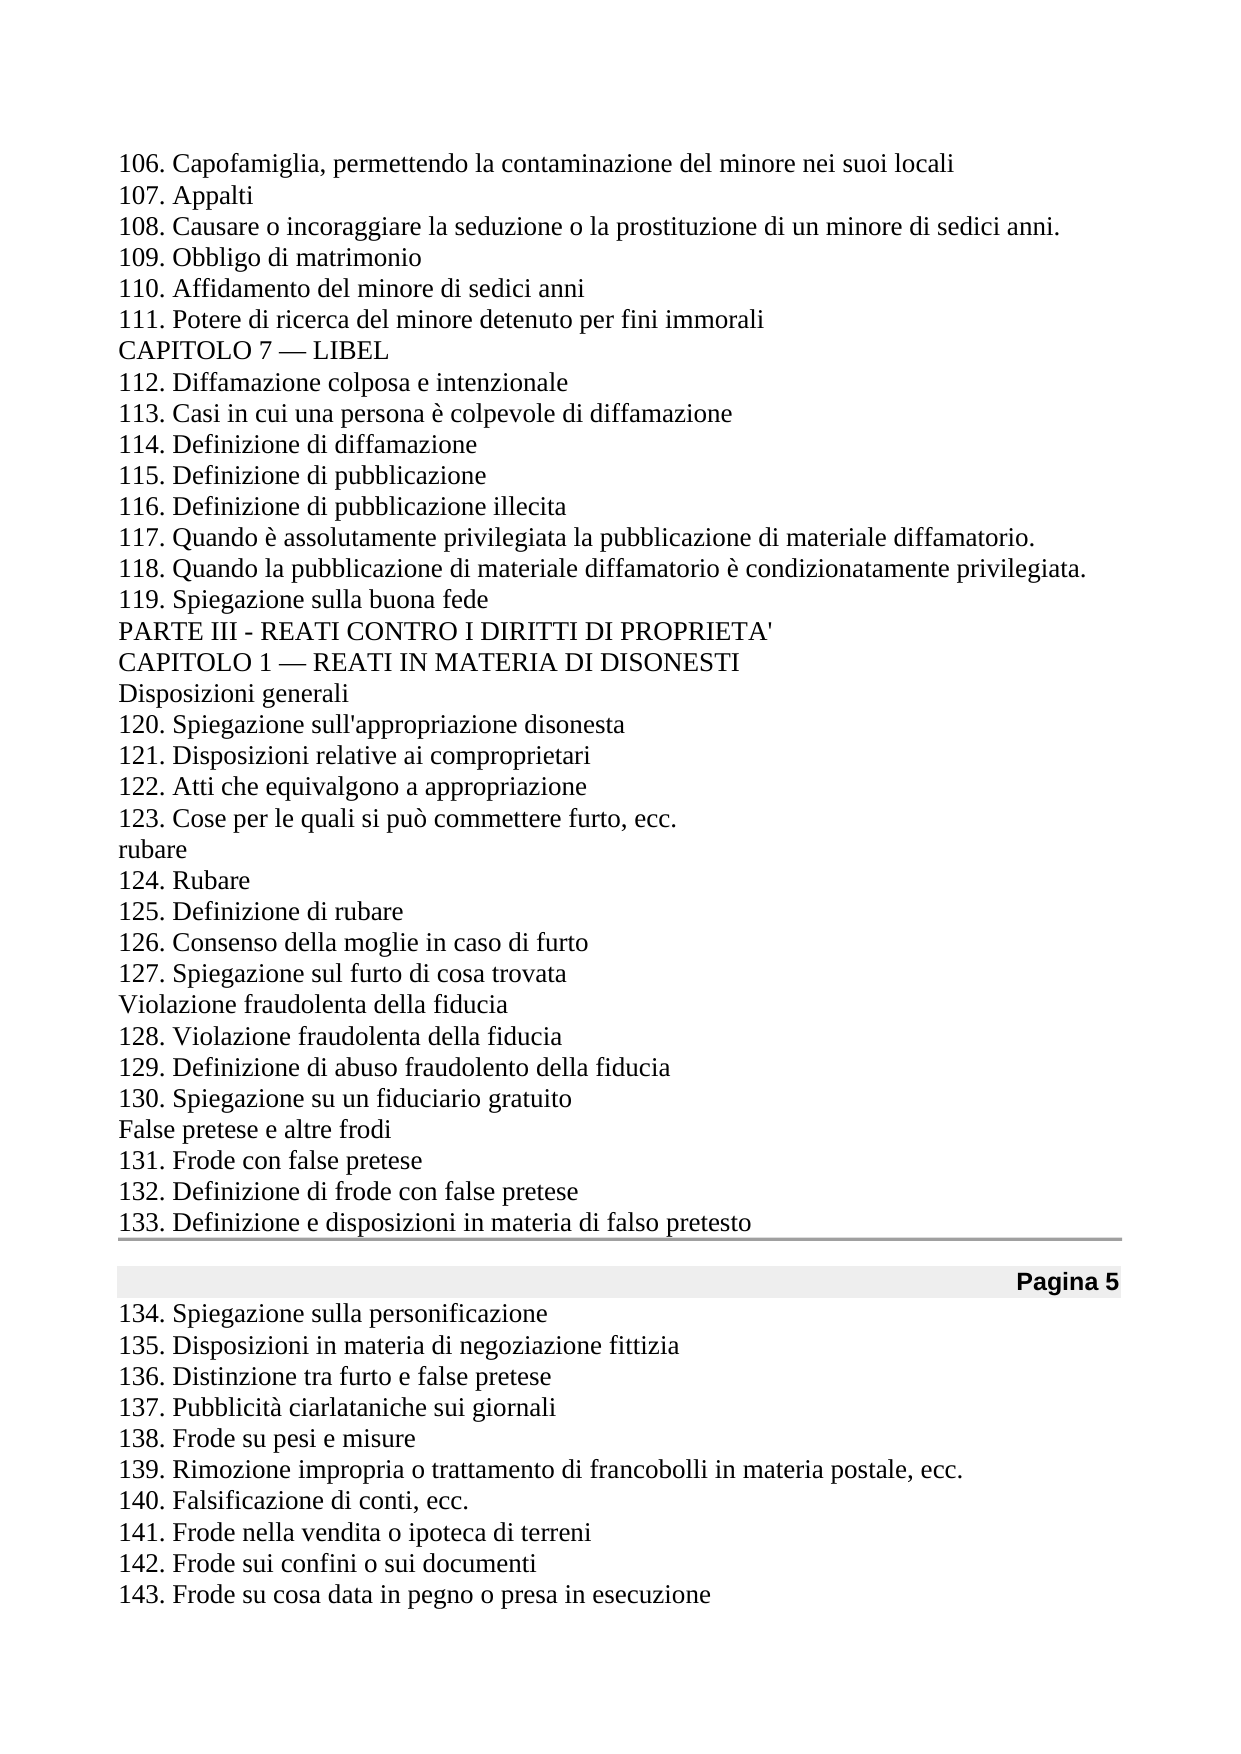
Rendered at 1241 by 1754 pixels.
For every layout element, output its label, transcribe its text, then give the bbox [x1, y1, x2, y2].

text 118. Quando la pubblicazione di materiale diffamatorio è condizionatamente privilegiata. [118, 552, 1122, 584]
text CAPITOLO 7 — LIBEL [118, 334, 1122, 366]
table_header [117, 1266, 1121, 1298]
text 108. Causare o incoraggiare la seduzione o la prostituzione di un minore di sedici anni. [118, 210, 1122, 241]
text 119. Spiegazione sulla buona fede [118, 584, 1122, 615]
text 143. Frode su cosa data in pegno o presa in esecuzione [118, 1578, 1122, 1609]
text 138. Frode su pesi e misure [118, 1422, 1122, 1453]
text 106. Capofamiglia, permettendo la contaminazione del minore nei suoi locali [118, 148, 1122, 179]
text 111. Potere di ricerca del minore detenuto per fini immorali [118, 303, 1122, 334]
text 137. Pubblicità ciarlataniche sui giornali [118, 1391, 1122, 1422]
text Disposizioni generali [118, 677, 1122, 708]
text 142. Frode sui confini o sui documenti [118, 1547, 1122, 1578]
text 135. Disposizioni in materia di negoziazione fittizia [118, 1329, 1122, 1360]
text 125. Definizione di rubare [118, 895, 1122, 926]
text 122. Atti che equivalgono a appropriazione [118, 771, 1122, 802]
text 113. Casi in cui una persona è colpevole di diffamazione [118, 397, 1122, 428]
text Violazione fraudolenta della fiducia [118, 988, 1122, 1020]
text 109. Obbligo di matrimonio [118, 241, 1122, 272]
text 130. Spiegazione su un fiduciario gratuito [118, 1082, 1122, 1113]
text False pretese e altre frodi [118, 1113, 1122, 1144]
text 132. Definizione di frode con false pretese [118, 1175, 1122, 1207]
text 121. Disposizioni relative ai comproprietari [118, 739, 1122, 771]
text 115. Definizione di pubblicazione [118, 459, 1122, 490]
text 110. Affidamento del minore di sedici anni [118, 272, 1122, 303]
text 120. Spiegazione sull'appropriazione disonesta [118, 708, 1122, 739]
text 140. Falsificazione di conti, ecc. [118, 1484, 1122, 1516]
text 128. Violazione fraudolenta della fiducia [118, 1020, 1122, 1051]
text 116. Definizione di pubblicazione illecita [118, 490, 1122, 521]
text PARTE III - REATI CONTRO I DIRITTI DI PROPRIETA' [118, 615, 1122, 646]
text 139. Rimozione impropria o trattamento di francobolli in materia postale, ecc. [118, 1453, 1122, 1484]
text 126. Consenso della moglie in caso di furto [118, 926, 1122, 957]
text 123. Cose per le quali si può commettere furto, ecc. [118, 802, 1122, 833]
text rubare [118, 833, 1122, 864]
text 117. Quando è assolutamente privilegiata la pubblicazione di materiale diffamatorio. [118, 521, 1122, 552]
text 129. Definizione di abuso fraudolento della fiducia [118, 1051, 1122, 1082]
text 112. Diffamazione colposa e intenzionale [118, 366, 1122, 397]
text 107. Appalti [118, 179, 1122, 210]
text 136. Distinzione tra furto e false pretese [118, 1360, 1122, 1391]
text 124. Rubare [118, 864, 1122, 895]
text 127. Spiegazione sul furto di cosa trovata [118, 957, 1122, 988]
text 114. Definizione di diffamazione [118, 428, 1122, 459]
text 133. Definizione e disposizioni in materia di falso pretesto [118, 1207, 1122, 1237]
text CAPITOLO 1 — REATI IN MATERIA DI DISONESTI [118, 646, 1122, 677]
text 141. Frode nella vendita o ipoteca di terreni [118, 1516, 1122, 1547]
text 134. Spiegazione sulla personificazione [118, 1298, 1122, 1329]
text 131. Frode con false pretese [118, 1144, 1122, 1175]
